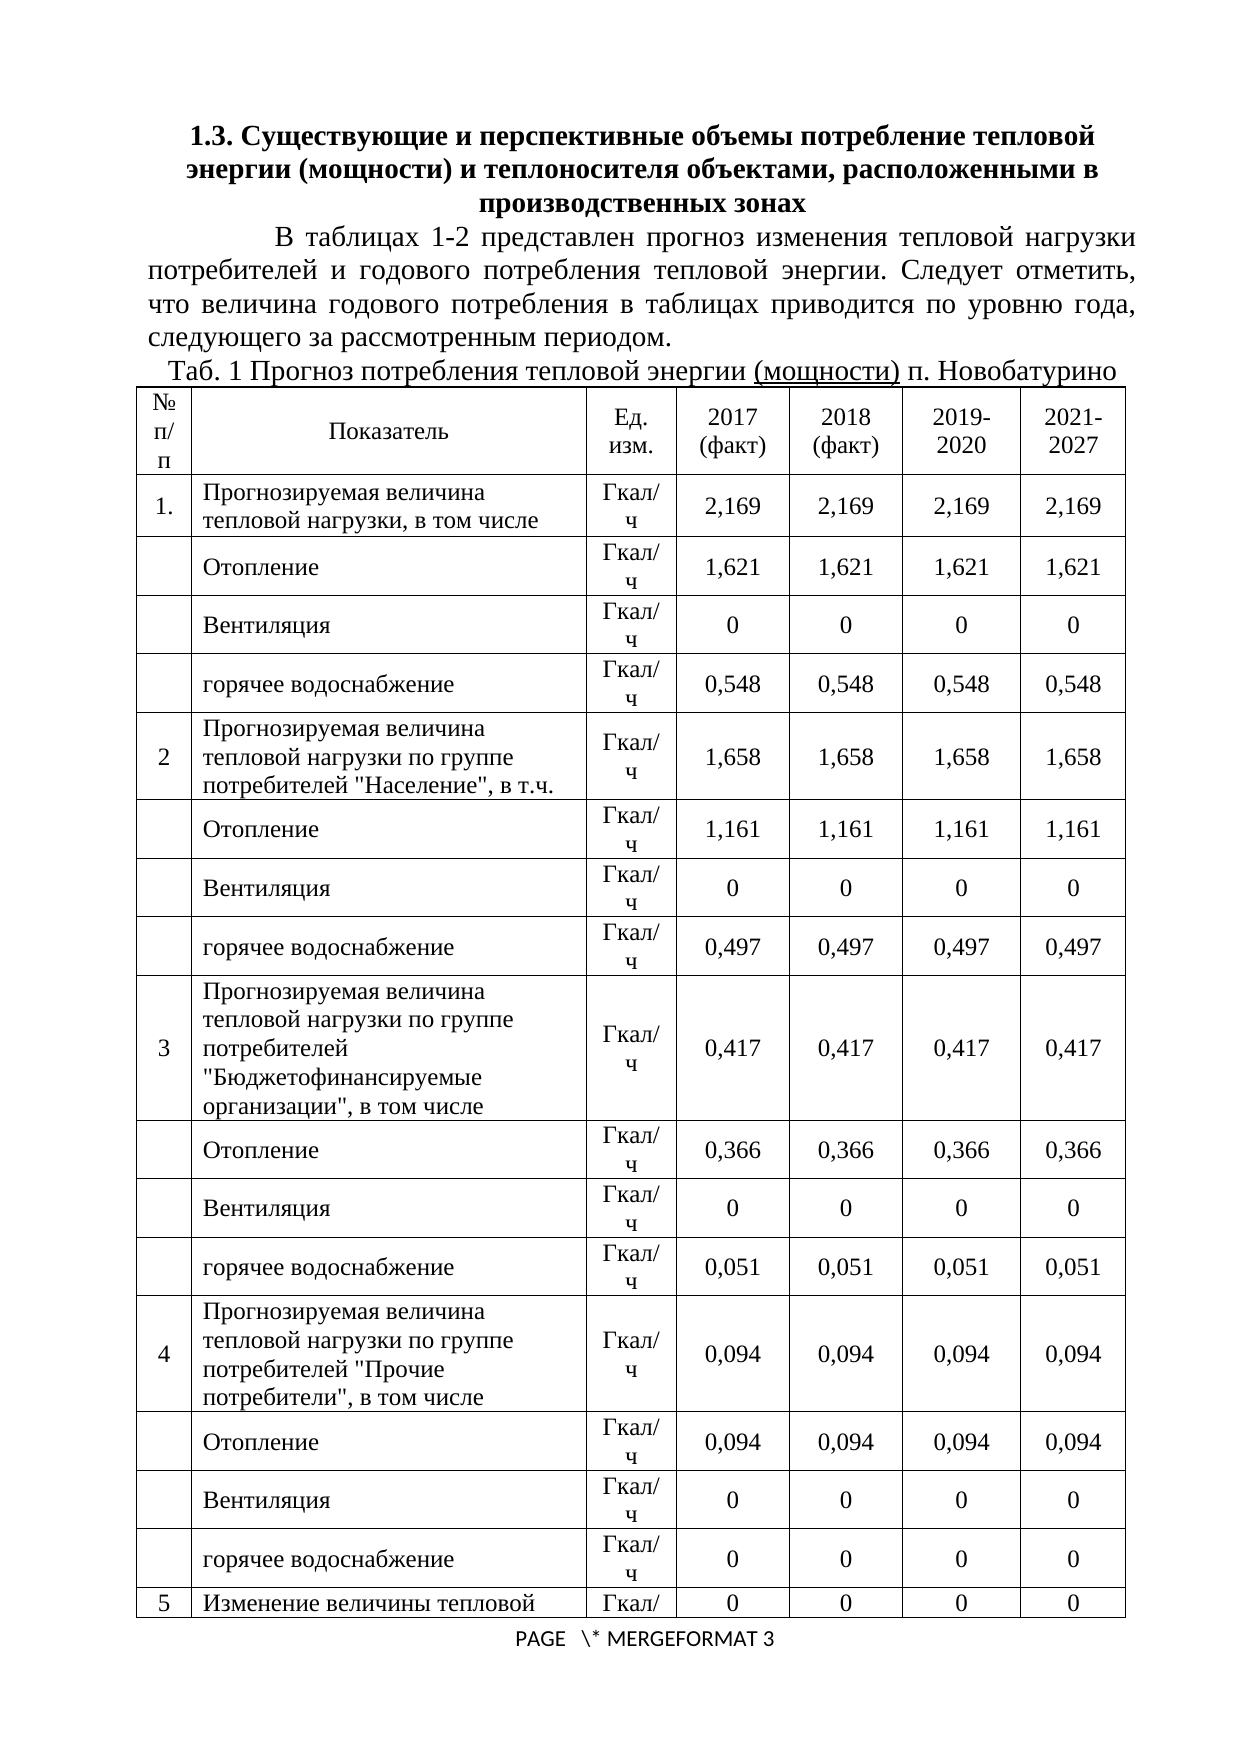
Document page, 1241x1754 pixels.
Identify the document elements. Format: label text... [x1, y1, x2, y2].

table_cell 1,621 [677, 537, 789, 595]
table_cell 0 [903, 1179, 1020, 1237]
table_header 2019-2020 [903, 388, 1020, 474]
table_cell Гкал/ч [587, 1588, 676, 1617]
table_cell 2,169 [903, 475, 1020, 536]
table_cell 0,094 [677, 1412, 789, 1470]
table_header № п/п [137, 388, 191, 474]
table_cell 0 [1021, 1588, 1125, 1617]
table_cell Гкал/ч [587, 1412, 676, 1470]
table_cell [137, 1529, 191, 1587]
table_cell 1,621 [903, 537, 1020, 595]
table_cell 0,051 [903, 1238, 1020, 1295]
table_cell Гкал/ч [587, 713, 676, 799]
table_cell 4 [137, 1296, 191, 1411]
table_cell 0,497 [790, 917, 902, 975]
table_cell 0 [677, 596, 789, 653]
table_cell 0 [677, 1588, 789, 1617]
table_cell [137, 859, 191, 916]
table_cell 0,366 [903, 1121, 1020, 1178]
table_cell 2,169 [677, 475, 789, 536]
table_cell 0,417 [677, 976, 789, 1119]
table_cell 0 [677, 1529, 789, 1587]
table_cell 1,161 [903, 800, 1020, 858]
table_cell 0 [677, 1179, 789, 1237]
table_cell 2,169 [1021, 475, 1125, 536]
table_cell 0 [790, 1529, 902, 1587]
table_header Показатель [192, 388, 586, 474]
table_cell 1,658 [1021, 713, 1125, 799]
text В таблицах 1-2 представлен прогноз изменения тепловой нагрузки потребителей и годового потребления тепловой энергии. Следует отметить, что величина годового потребления в таблицах приводится по уровню года, следующего за рассмотренным периодом. [148, 219, 1137, 353]
table_cell Гкал/ч [587, 596, 676, 653]
table_cell 3 [137, 976, 191, 1119]
table_cell 0,548 [677, 654, 789, 712]
table_cell [137, 1238, 191, 1295]
text Таб. 1 Прогноз потребления тепловой энергии (мощности) п. Новобатурино [148, 353, 1137, 386]
table_cell [137, 1179, 191, 1237]
table_header 2021-2027 [1021, 388, 1125, 474]
table_cell Прогнозируемая величина тепловой нагрузки по группе потребителей "Прочие потребители", в том числе [192, 1296, 586, 1411]
table_cell Вентиляция [192, 859, 586, 916]
table_cell горячее водоснабжение [192, 1529, 586, 1587]
table_cell [137, 800, 191, 858]
table_cell 0,417 [1021, 976, 1125, 1119]
table_cell 0 [790, 1588, 902, 1617]
table_cell 0 [903, 1529, 1020, 1587]
table_cell [137, 1471, 191, 1528]
table_cell [137, 596, 191, 653]
table_cell 0,094 [1021, 1412, 1125, 1470]
table_cell Прогнозируемая величина тепловой нагрузки по группе потребителей "Бюджетофинансируемые организации", в том числе [192, 976, 586, 1119]
table_cell 1,621 [790, 537, 902, 595]
table_cell Гкал/ч [587, 976, 676, 1119]
table_cell [137, 537, 191, 595]
table_cell Вентиляция [192, 1179, 586, 1237]
table_cell 1,658 [903, 713, 1020, 799]
table_cell Вентиляция [192, 596, 586, 653]
table_cell 0,497 [1021, 917, 1125, 975]
table_cell 1,658 [790, 713, 902, 799]
table_cell [137, 1412, 191, 1470]
table_cell 0,051 [790, 1238, 902, 1295]
table_cell 0 [677, 859, 789, 916]
table_cell 0 [790, 1471, 902, 1528]
table_cell 1,658 [677, 713, 789, 799]
table_cell Гкал/ч [587, 654, 676, 712]
text 1.3. Существующие и перспективные объемы потребление тепловой энергии (мощности) и теплоносителя объектами, расположенными в производственных зонах [148, 118, 1137, 219]
table_cell Гкал/ч [587, 1121, 676, 1178]
table_cell 0 [903, 859, 1020, 916]
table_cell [192, 1588, 586, 1617]
table_cell 0,417 [903, 976, 1020, 1119]
table_cell Гкал/ч [587, 1529, 676, 1587]
table_cell горячее водоснабжение [192, 1238, 586, 1295]
table_cell 0,366 [1021, 1121, 1125, 1178]
table_cell 0,094 [1021, 1296, 1125, 1411]
table_cell 0,417 [790, 976, 902, 1119]
table_cell 0,094 [790, 1296, 902, 1411]
table_cell Прогнозируемая величина тепловой нагрузки по группе потребителей "Население", в т.ч. [192, 713, 586, 799]
table_cell 0,051 [677, 1238, 789, 1295]
table_cell 1,161 [677, 800, 789, 858]
table_cell 1,161 [1021, 800, 1125, 858]
table_cell 0 [1021, 1471, 1125, 1528]
table_cell Гкал/ч [587, 475, 676, 536]
table_cell 0,094 [677, 1296, 789, 1411]
table_cell 0,094 [790, 1412, 902, 1470]
table_cell 0,094 [903, 1412, 1020, 1470]
table_cell 0 [1021, 1179, 1125, 1237]
table_cell 0 [1021, 859, 1125, 916]
table_cell 1,161 [790, 800, 902, 858]
table_cell [137, 917, 191, 975]
table_cell 0,497 [903, 917, 1020, 975]
table_cell Отопление [192, 1412, 586, 1470]
table_cell 0 [1021, 1529, 1125, 1587]
table_cell 1,621 [1021, 537, 1125, 595]
table_cell 0 [790, 596, 902, 653]
table_cell Вентиляция [192, 1471, 586, 1528]
table_cell 0,366 [677, 1121, 789, 1178]
table_cell 0,548 [1021, 654, 1125, 712]
table_cell 0,497 [677, 917, 789, 975]
table_header 2017 (факт) [677, 388, 789, 474]
table_cell Гкал/ч [587, 1296, 676, 1411]
table_cell 0,366 [790, 1121, 902, 1178]
table_cell 0 [903, 1588, 1020, 1617]
table_cell 0 [790, 859, 902, 916]
table_cell горячее водоснабжение [192, 654, 586, 712]
table_cell [137, 654, 191, 712]
table_cell Гкал/ч [587, 859, 676, 916]
table_cell Гкал/ч [587, 1238, 676, 1295]
table_cell 0,094 [903, 1296, 1020, 1411]
table_cell Гкал/ч [587, 1471, 676, 1528]
table_cell 1. [137, 475, 191, 536]
table_cell 2 [137, 713, 191, 799]
table_cell Отопление [192, 800, 586, 858]
table_cell Гкал/ч [587, 537, 676, 595]
table_cell 0 [903, 1471, 1020, 1528]
table_cell Прогнозируемая величина тепловой нагрузки, в том числе [192, 475, 586, 536]
table_cell 0 [677, 1471, 789, 1528]
table_cell 0 [790, 1179, 902, 1237]
table_cell Отопление [192, 1121, 586, 1178]
table_header 2018 (факт) [790, 388, 902, 474]
table_cell 0,051 [1021, 1238, 1125, 1295]
table_cell [137, 1121, 191, 1178]
table_cell 2,169 [790, 475, 902, 536]
table_cell Гкал/ч [587, 800, 676, 858]
table_cell 0 [1021, 596, 1125, 653]
table_cell 5 [137, 1588, 191, 1617]
table_cell Гкал/ч [587, 1179, 676, 1237]
table_cell Гкал/ч [587, 917, 676, 975]
table_cell 0,548 [790, 654, 902, 712]
table_cell 0 [903, 596, 1020, 653]
table_cell Отопление [192, 537, 586, 595]
table_header Ед. изм. [587, 388, 676, 474]
table_cell горячее водоснабжение [192, 917, 586, 975]
table_cell 0,548 [903, 654, 1020, 712]
